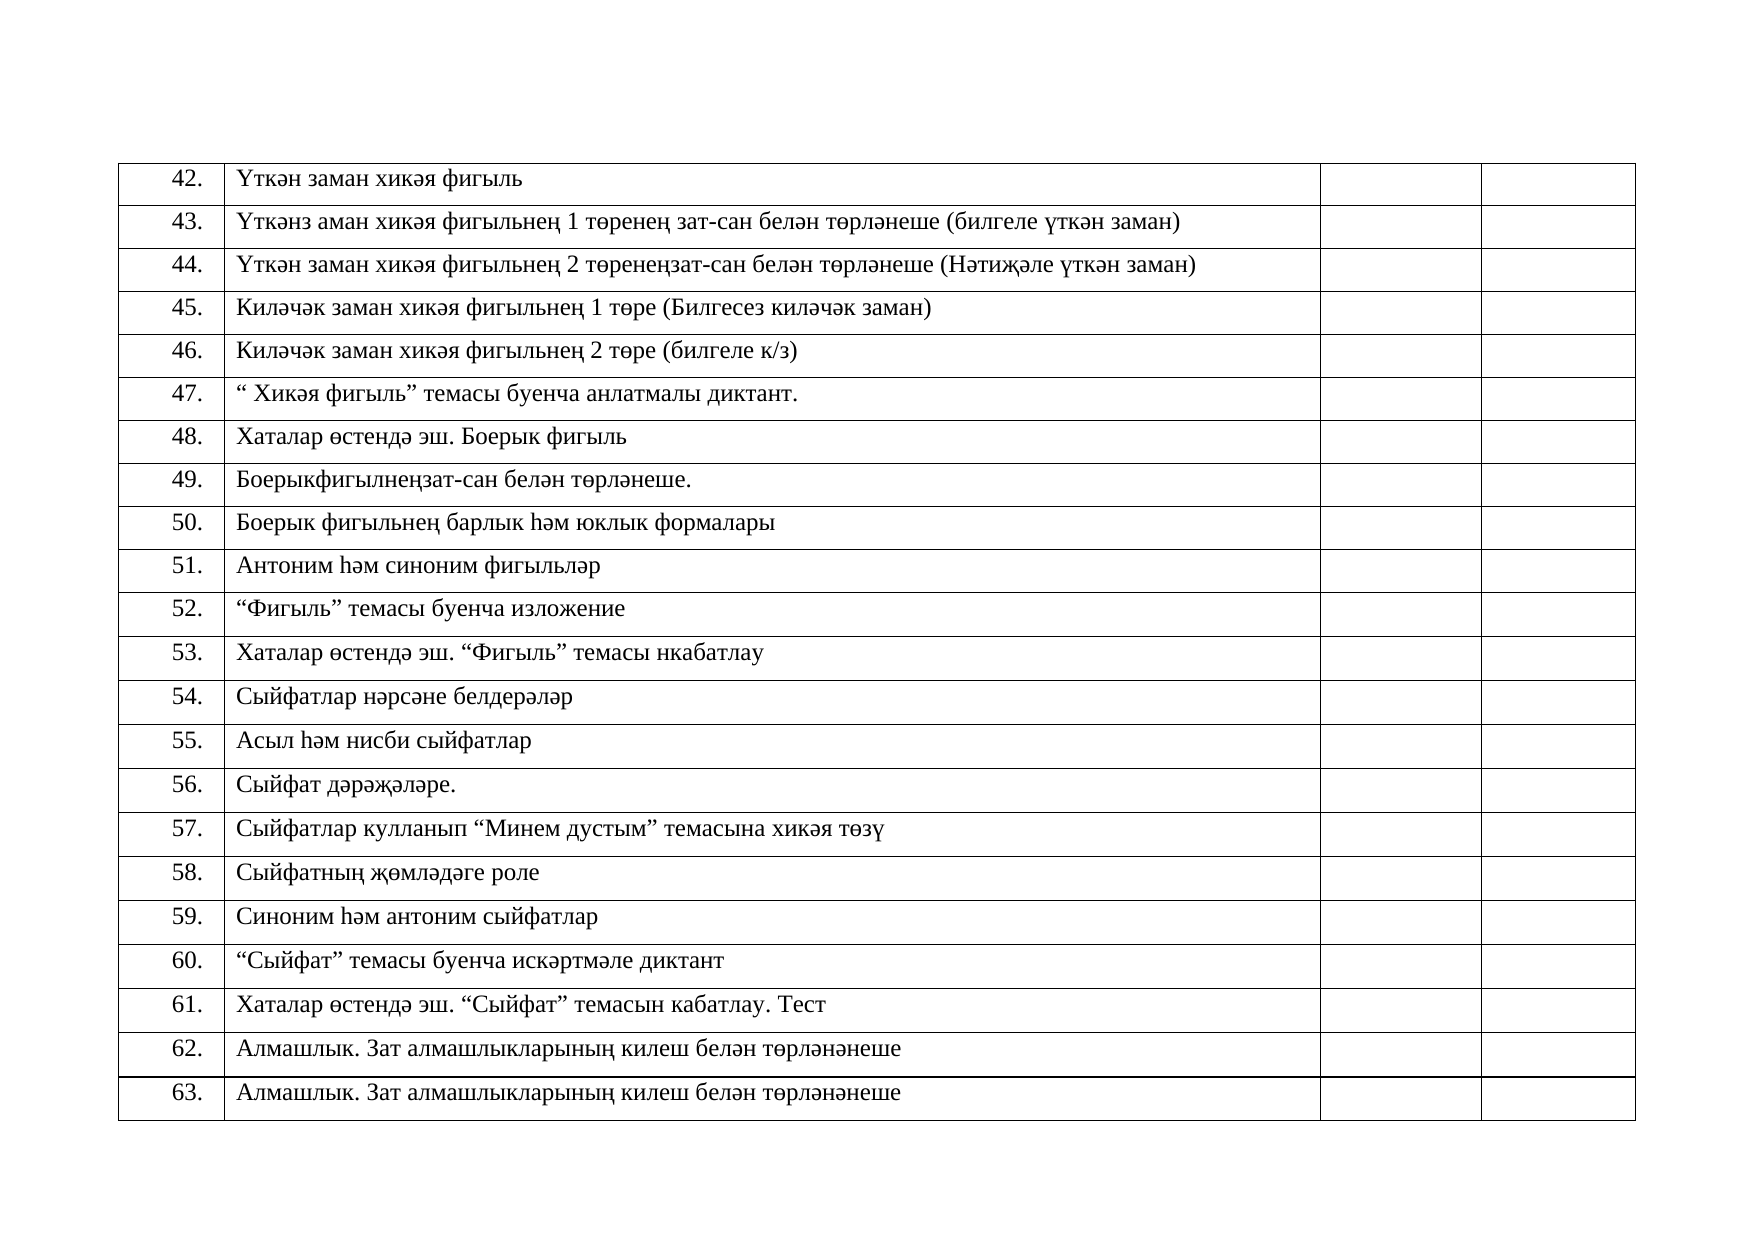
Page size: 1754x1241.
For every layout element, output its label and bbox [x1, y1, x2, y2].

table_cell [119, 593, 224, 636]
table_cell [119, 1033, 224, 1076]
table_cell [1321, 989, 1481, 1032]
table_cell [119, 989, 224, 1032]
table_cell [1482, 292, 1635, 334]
table_cell [119, 164, 224, 205]
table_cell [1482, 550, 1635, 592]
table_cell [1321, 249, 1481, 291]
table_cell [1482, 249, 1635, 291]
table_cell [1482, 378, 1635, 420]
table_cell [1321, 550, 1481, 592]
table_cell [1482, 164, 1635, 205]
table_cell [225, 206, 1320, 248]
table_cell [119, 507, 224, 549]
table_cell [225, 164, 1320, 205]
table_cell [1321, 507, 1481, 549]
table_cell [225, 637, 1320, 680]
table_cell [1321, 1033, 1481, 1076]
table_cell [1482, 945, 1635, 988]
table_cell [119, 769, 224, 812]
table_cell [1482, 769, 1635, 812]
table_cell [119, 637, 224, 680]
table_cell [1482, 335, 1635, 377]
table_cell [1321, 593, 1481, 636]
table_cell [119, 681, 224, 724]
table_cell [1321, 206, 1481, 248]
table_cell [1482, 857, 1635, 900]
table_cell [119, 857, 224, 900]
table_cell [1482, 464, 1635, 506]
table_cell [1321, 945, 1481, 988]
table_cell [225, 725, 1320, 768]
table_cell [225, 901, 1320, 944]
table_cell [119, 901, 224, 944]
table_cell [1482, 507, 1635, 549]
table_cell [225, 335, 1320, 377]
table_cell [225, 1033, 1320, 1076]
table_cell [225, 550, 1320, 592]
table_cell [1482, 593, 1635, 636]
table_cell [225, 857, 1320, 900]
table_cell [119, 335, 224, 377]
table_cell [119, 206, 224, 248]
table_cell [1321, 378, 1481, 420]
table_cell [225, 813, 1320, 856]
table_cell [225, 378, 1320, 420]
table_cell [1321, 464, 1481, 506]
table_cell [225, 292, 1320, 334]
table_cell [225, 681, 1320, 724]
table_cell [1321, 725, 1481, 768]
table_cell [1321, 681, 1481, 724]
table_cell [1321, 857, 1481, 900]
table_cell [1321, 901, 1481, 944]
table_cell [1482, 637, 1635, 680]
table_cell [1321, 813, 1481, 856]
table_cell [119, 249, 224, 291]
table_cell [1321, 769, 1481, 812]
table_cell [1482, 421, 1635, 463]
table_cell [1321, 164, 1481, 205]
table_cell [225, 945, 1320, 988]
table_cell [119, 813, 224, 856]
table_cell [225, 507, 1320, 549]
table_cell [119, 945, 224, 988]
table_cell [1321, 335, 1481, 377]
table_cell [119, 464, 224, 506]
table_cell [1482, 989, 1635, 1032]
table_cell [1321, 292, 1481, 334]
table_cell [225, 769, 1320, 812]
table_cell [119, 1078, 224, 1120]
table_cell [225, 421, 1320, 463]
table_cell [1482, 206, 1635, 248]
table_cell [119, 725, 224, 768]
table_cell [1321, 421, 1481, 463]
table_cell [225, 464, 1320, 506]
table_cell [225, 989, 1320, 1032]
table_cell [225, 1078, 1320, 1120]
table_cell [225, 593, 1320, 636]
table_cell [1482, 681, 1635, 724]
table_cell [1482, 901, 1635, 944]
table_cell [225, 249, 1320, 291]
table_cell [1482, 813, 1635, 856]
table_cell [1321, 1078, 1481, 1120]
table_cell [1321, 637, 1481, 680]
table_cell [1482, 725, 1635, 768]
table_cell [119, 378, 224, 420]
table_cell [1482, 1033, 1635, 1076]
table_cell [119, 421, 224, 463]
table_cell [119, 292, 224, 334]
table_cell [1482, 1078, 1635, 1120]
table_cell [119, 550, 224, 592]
